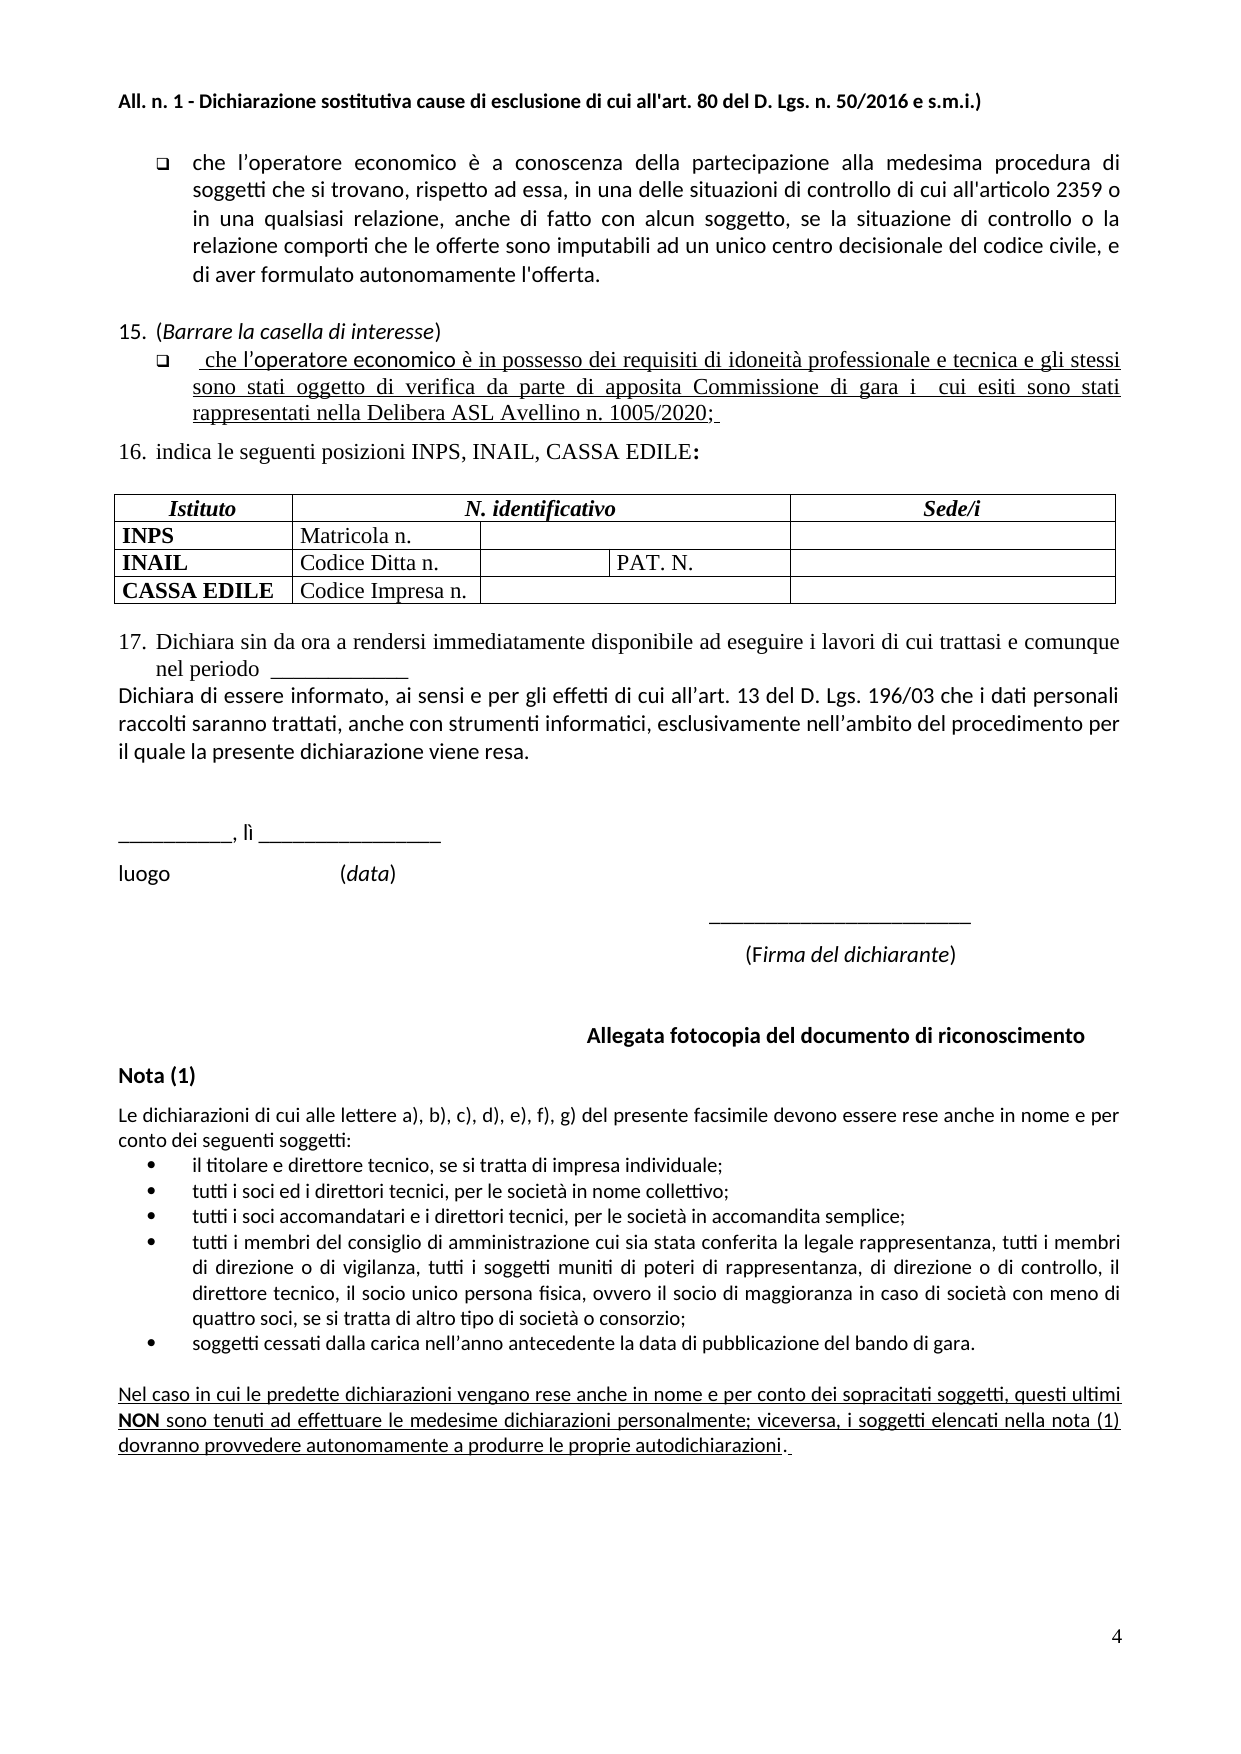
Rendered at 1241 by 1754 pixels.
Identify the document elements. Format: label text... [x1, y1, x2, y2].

list tutti i membri del consiglio di amministrazione cui sia stata conferita la legale rappresentanza, tutti i membri di direzione o di vigilanza, tutti i soggetti muniti di poteri di rappresentanza, di direzione o di controllo, il direttore tecnico, il socio unico persona fisica, ovvero il socio di maggioranza in caso di società con meno di quattro soci, se si tratta di altro tipo di società o consorzio; [148, 1229, 1122, 1331]
list che l’operatore economico è a conoscenza della partecipazione alla medesima procedura di soggetti che si trovano, rispetto ad essa, in una delle situazioni di controllo di cui all'articolo 2359 o in una qualsiasi relazione, anche di fatto con alcun soggetto, se la situazione di controllo o la relazione comporti che le offerte sono imputabili ad un unico centro decisionale del codice civile, e di aver formulato autonomamente l'offerta. [155, 148, 1122, 288]
text luogo (data) [118, 859, 1140, 887]
table_cell [791, 577, 1115, 603]
text (Firma del dichiarante) [708, 940, 1140, 968]
text Nota (1) [118, 1061, 1122, 1089]
table_cell Codice Ditta n. [293, 550, 480, 576]
table_header Istituto [115, 495, 292, 521]
text Nel caso in cui le predette dichiarazioni vengano rese anche in nome e per conto dei sopracitati soggetti, questi ultimi NON sono tenuti ad effettuare le medesime dichiarazioni personalmente; viceversa, i soggetti elencati nella nota (1) dovranno provvedere autonomamente a produrre le proprie autodichiarazioni. [118, 1381, 1122, 1403]
table_header N. identificativo [293, 495, 790, 521]
table_cell [481, 577, 790, 603]
text Allegata fotocopia del documento di riconoscimento [118, 1021, 1140, 1049]
table_cell CASSA EDILE [115, 577, 292, 603]
text Le dichiarazioni di cui alle lettere a), b), c), d), e), f), g) del presente facsimile devono essere rese anche in nome e per conto dei seguenti soggetti: [118, 1102, 1122, 1153]
text __________, lì ________________ [118, 818, 1140, 846]
text _______________________ [709, 899, 1140, 927]
table_cell Matricola n. [293, 522, 480, 548]
table_cell INPS [115, 522, 292, 548]
list che l’operatore economico è in possesso dei requisiti di idoneità professionale e tecnica e gli stessi sono stati oggetto di verifica da parte di apposita Commissione di gara i cui esiti sono stati rappresentati nella Delibera ASL Avellino n. 1005/2020; [155, 345, 1122, 426]
list (Barrare la casella di interesse) [118, 317, 1122, 345]
table_cell [481, 550, 609, 576]
list soggetti cessati dalla carica nell’anno antecedente la data di pubblicazione del bando di gara. [148, 1331, 1122, 1356]
text Nel caso in cui le predette dichiarazioni vengano rese anche in nome e per conto dei sopracitati soggetti, questi ultimi NON sono tenuti ad effettuare le medesime dichiarazioni personalmente; viceversa, i soggetti elencati nella nota (1) dovranno provvedere autonomamente a produrre le proprie autodichiarazioni. [118, 1404, 1122, 1458]
table_cell Codice Impresa n. [293, 577, 480, 603]
table_cell [791, 522, 1115, 548]
table_cell PAT. N. [610, 550, 790, 576]
table_cell INAIL [115, 550, 292, 576]
table_cell [791, 550, 1115, 576]
list indica le seguenti posizioni INPS, INAIL, CASSA EDILE: [118, 438, 1122, 464]
table_header Sede/i [791, 495, 1115, 521]
list tutti i soci accomandatari e i direttori tecnici, per le società in accomandita semplice; [148, 1203, 1122, 1229]
text Dichiara di essere informato, ai sensi e per gli effetti di cui all’art. 13 del D. Lgs. 196/03 che i dati personali raccolti saranno trattati, anche con strumenti informatici, esclusivamente nell’ambito del procedimento per il quale la presente dichiarazione viene resa. [118, 681, 1122, 765]
table_cell [481, 522, 790, 548]
list il titolare e direttore tecnico, se si tratta di impresa individuale; [148, 1153, 1122, 1178]
list Dichiara sin da ora a rendersi immediatamente disponibile ad eseguire i lavori di cui trattasi e comunque nel periodo ____________ [118, 628, 1122, 681]
list tutti i soci ed i direttori tecnici, per le società in nome collettivo; [148, 1178, 1122, 1203]
